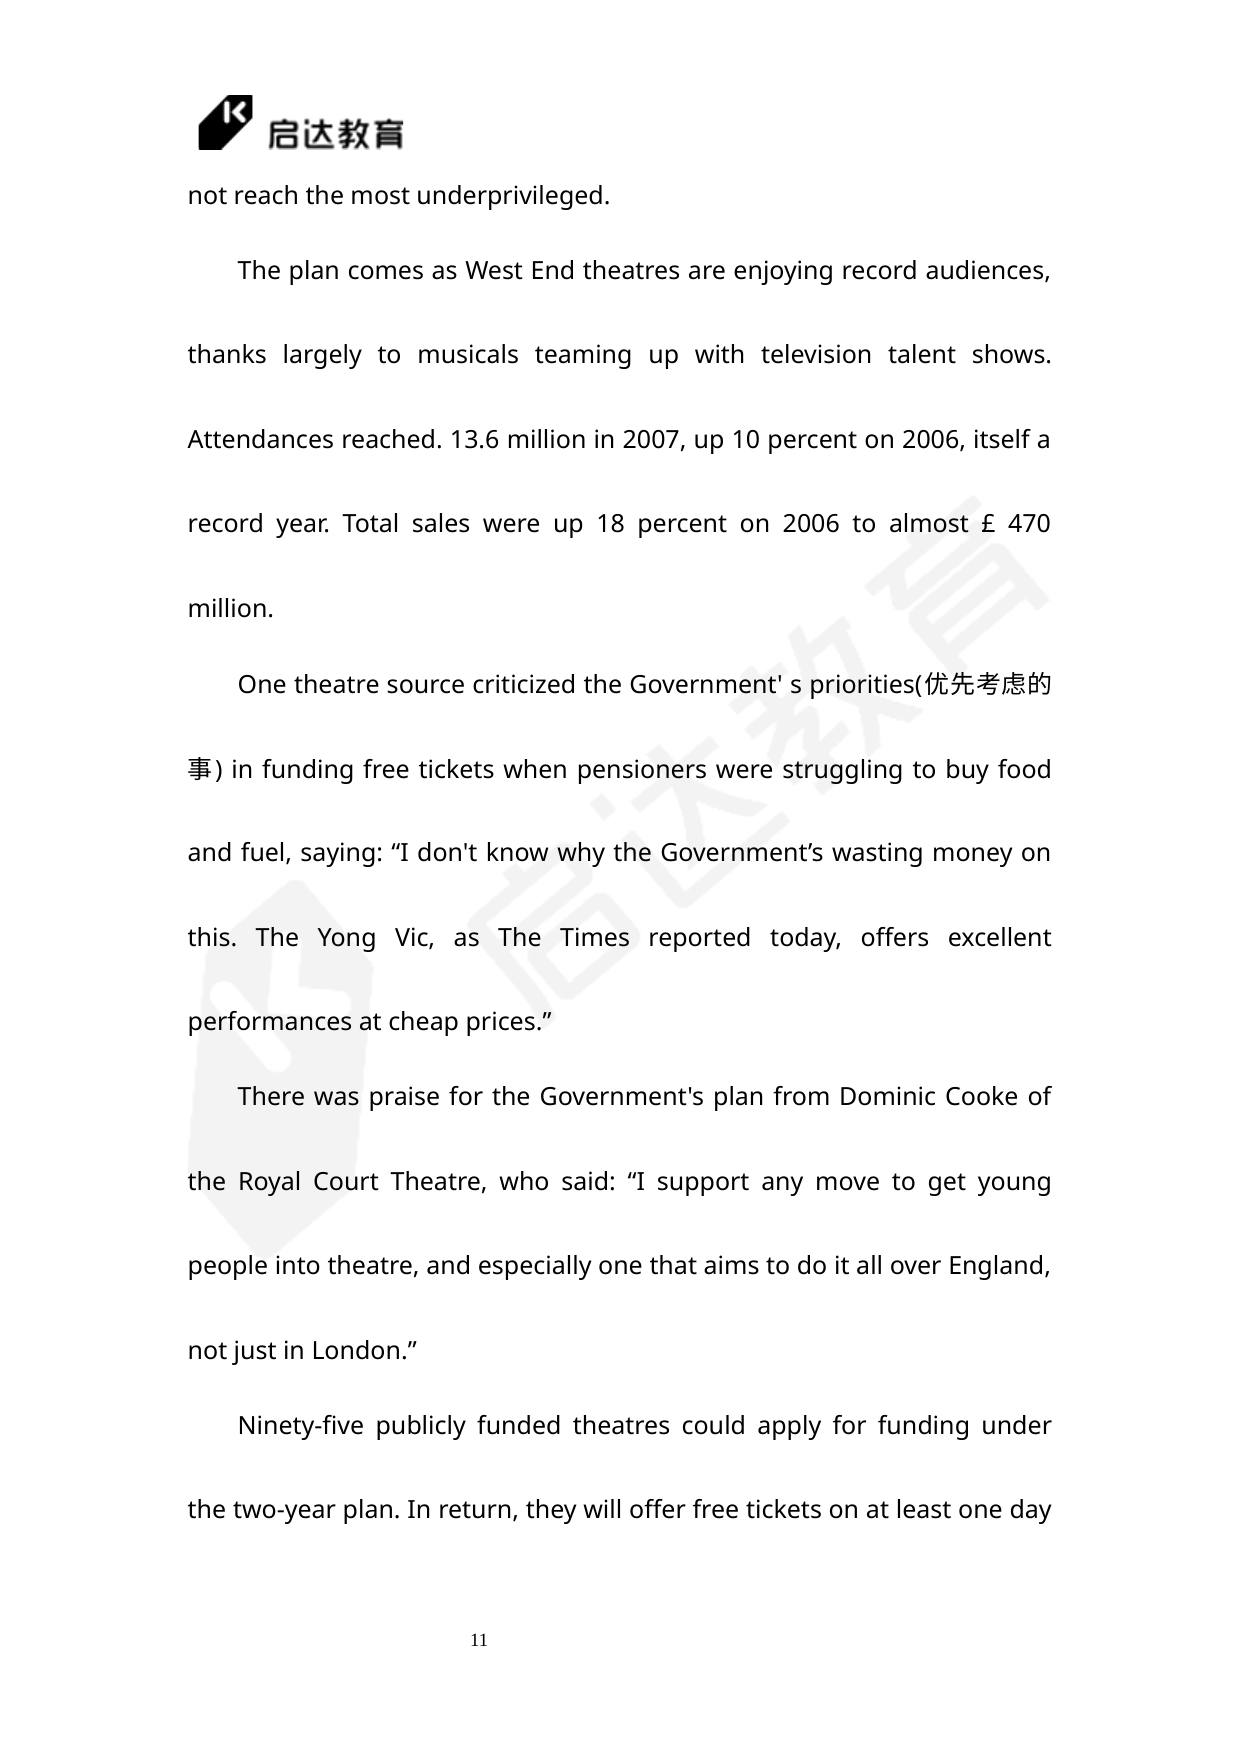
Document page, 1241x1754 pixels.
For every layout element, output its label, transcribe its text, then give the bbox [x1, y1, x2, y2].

picture [198, 95, 404, 150]
text The plan comes as West End theatres are enjoying record audiences, thanks largely to musicals teaming up with television talent shows. Attendances reached. 13.6 million in 2007, up 10 percent on 2006, itself a record year. Total sales were up 18 percent on 2006 to almost £ 470 million. [187, 237, 1053, 640]
text One theatre source criticized the Government' s priorities(优先考虑的事) in funding free tickets when pensioners were struggling to buy food and fuel, saying: “I don't know why the Government’s wasting money on this. The Yong Vic, as The Times reported today, offers excellent performances at cheap prices.” [187, 650, 1053, 1053]
text There was praise for the Government's plan from Dominic Cooke of the Royal Court Theatre, who said: “I support any move to get young people into theatre, and especially one that aims to do it all over England, not just in London.” [187, 1063, 1053, 1382]
